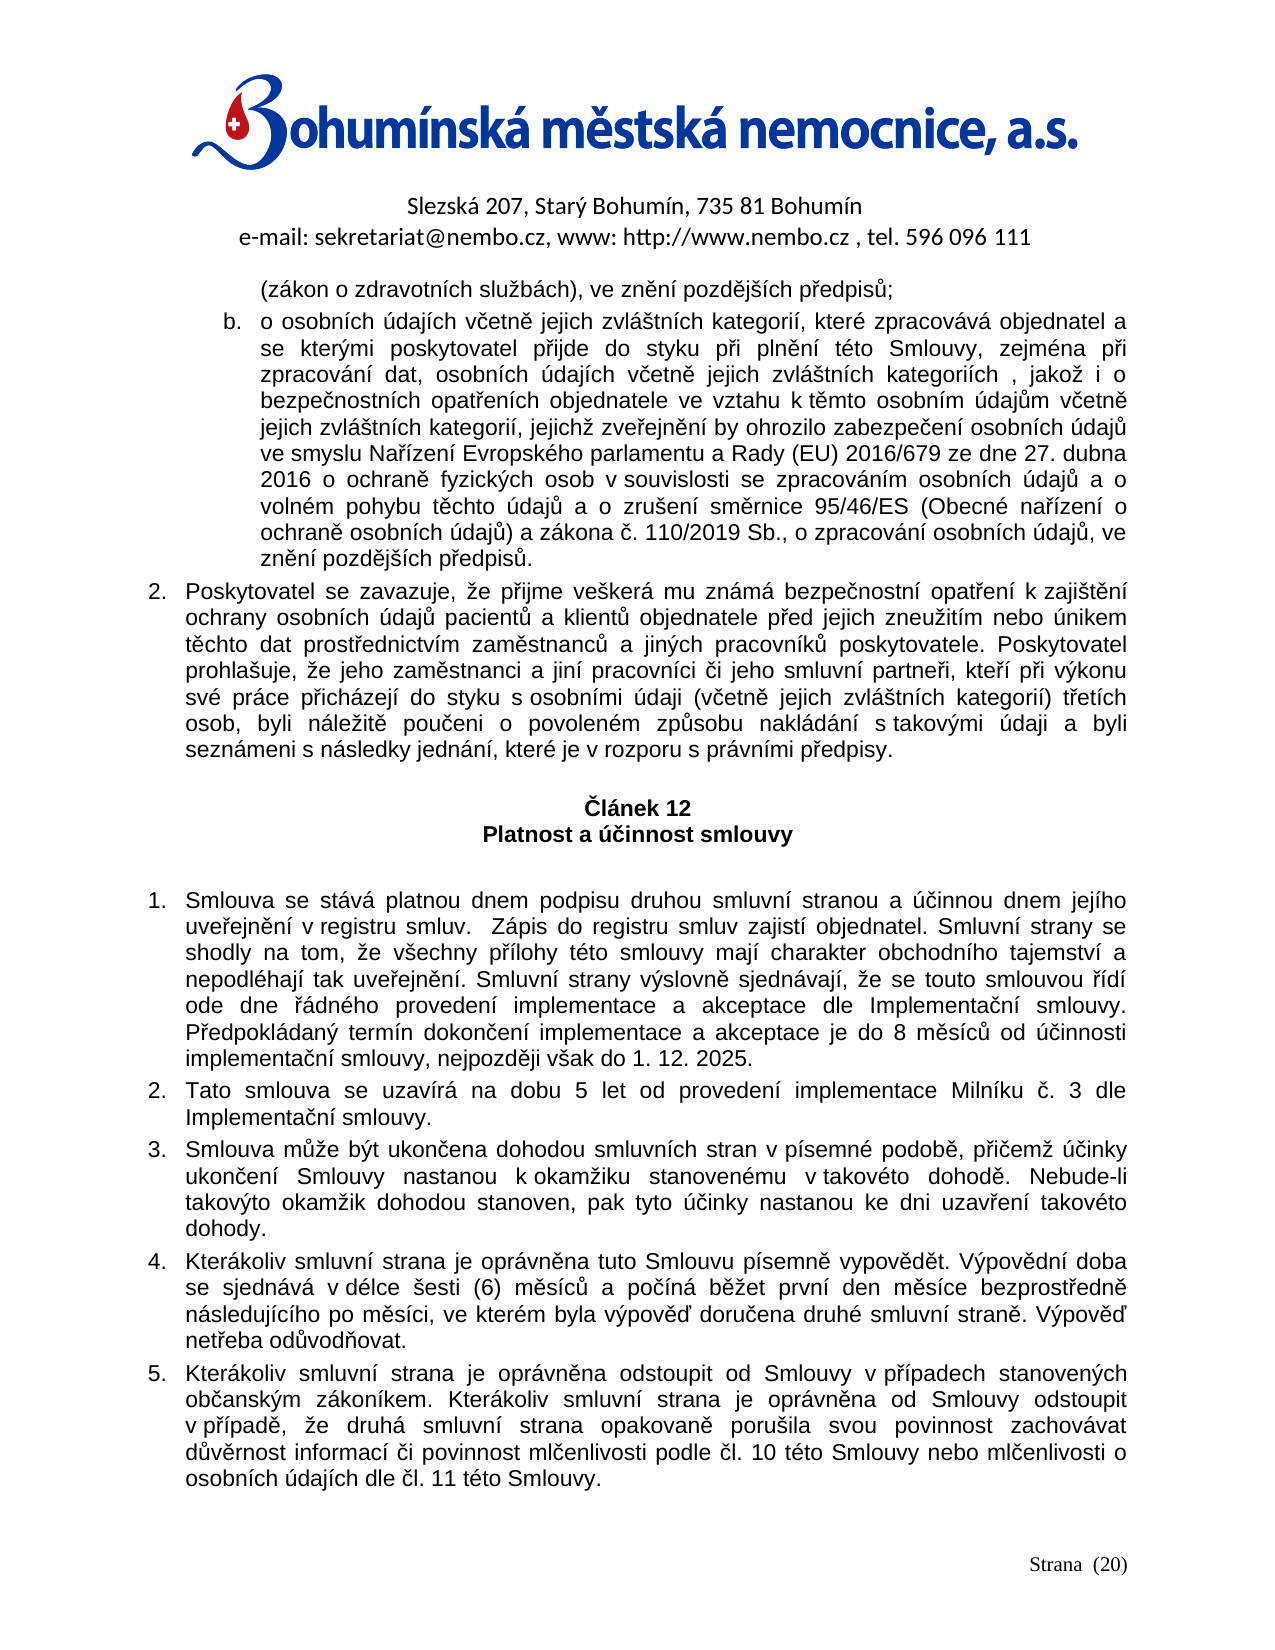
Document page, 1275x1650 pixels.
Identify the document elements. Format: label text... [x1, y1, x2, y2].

list Smlouva se stává platnou dnem podpisu druhou smluvní stranou a účinnou dnem jejího uveřejnění v registru smluv. Zápis do registru smluv zajistí objednatel. Smluvní strany se shodly na tom, že všechny přílohy této smlouvy mají charakter obchodního tajemství a nepodléhají tak uveřejnění. Smluvní strany výslovně sjednávají, že se touto smlouvou řídí ode dne řádného provedení implementace a akceptace dle Implementační smlouvy. Předpokládaný termín dokončení implementace a akceptace je do 8 měsíců od účinnosti implementační smlouvy, nejpozději však do 1. 12. 2025. [148, 887, 1127, 1071]
list Kterákoliv smluvní strana je oprávněna tuto Smlouvu písemně vypovědět. Výpovědní doba se sjednává v délce šesti (6) měsíců a počíná běžet první den měsíce bezprostředně následujícího po měsíci, ve kterém byla výpověď doručena druhé smluvní straně. Výpověď netřeba odůvodňovat. [148, 1248, 1127, 1353]
list Kterákoliv smluvní strana je oprávněna odstoupit od Smlouvy v případech stanovených občanským zákoníkem. Kterákoliv smluvní strana je oprávněna od Smlouvy odstoupit v případě, že druhá smluvní strana opakovaně porušila svou povinnost zachovávat důvěrnost informací či povinnost mlčenlivosti podle čl. 10 této Smlouvy nebo mlčenlivosti o osobních údajích dle čl. 11 této Smlouvy. [148, 1360, 1127, 1491]
list Smlouva může být ukončena dohodou smluvních stran v písemné podobě, přičemž účinky ukončení Smlouvy nastanou k okamžiku stanovenému v takovéto dohodě. Nebude-li takovýto okamžik dohodou stanoven, pak tyto účinky nastanou ke dni uzavření takovéto dohody. [148, 1136, 1127, 1242]
list o osobních údajích včetně jejich zvláštních kategorií, které zpracovává objednatel a se kterými poskytovatel přijde do styku při plnění této Smlouvy, zejména při zpracování dat, osobních údajích včetně jejich zvláštních kategoriích , jakož i o bezpečnostních opatřeních objednatele ve vztahu k těmto osobním údajům včetně jejich zvláštních kategorií, jejichž zveřejnění by ohrozilo zabezpečení osobních údajů ve smyslu Nařízení Evropského parlamentu a Rady (EU) 2016/679 ze dne 27. dubna 2016 o ochraně fyzických osob v souvislosti se zpracováním osobních údajů a o volném pohybu těchto údajů a o zrušení směrnice 95/46/ES (Obecné nařízení o ochraně osobních údajů) a zákona č. 110/2019 Sb., o zpracování osobních údajů, ve znění pozdějších předpisů. [223, 308, 1127, 572]
list Tato smlouva se uzavírá na dobu 5 let od provedení implementace Milníku č. 3 dle Implementační smlouvy. [148, 1077, 1127, 1130]
list Poskytovatel se zavazuje, že přijme veškerá mu známá bezpečnostní opatření k zajištění ochrany osobních údajů pacientů a klientů objednatele před jejich zneužitím nebo únikem těchto dat prostřednictvím zaměstnanců a jiných pracovníků poskytovatele. Poskytovatel prohlašuje, že jeho zaměstnanci a jiní pracovníci či jeho smluvní partneři, kteří při výkonu své práce přicházejí do styku s osobními údaji (včetně jejich zvláštních kategorií) třetích osob, byli náležitě poučeni o povoleném způsobu nakládání s takovými údaji a byli seznámeni s následky jednání, které je v rozporu s právními předpisy. [148, 578, 1127, 762]
text Platnost a účinnost smlouvy [148, 821, 1127, 848]
text Článek 12 [148, 795, 1127, 821]
picture [192, 74, 1078, 170]
